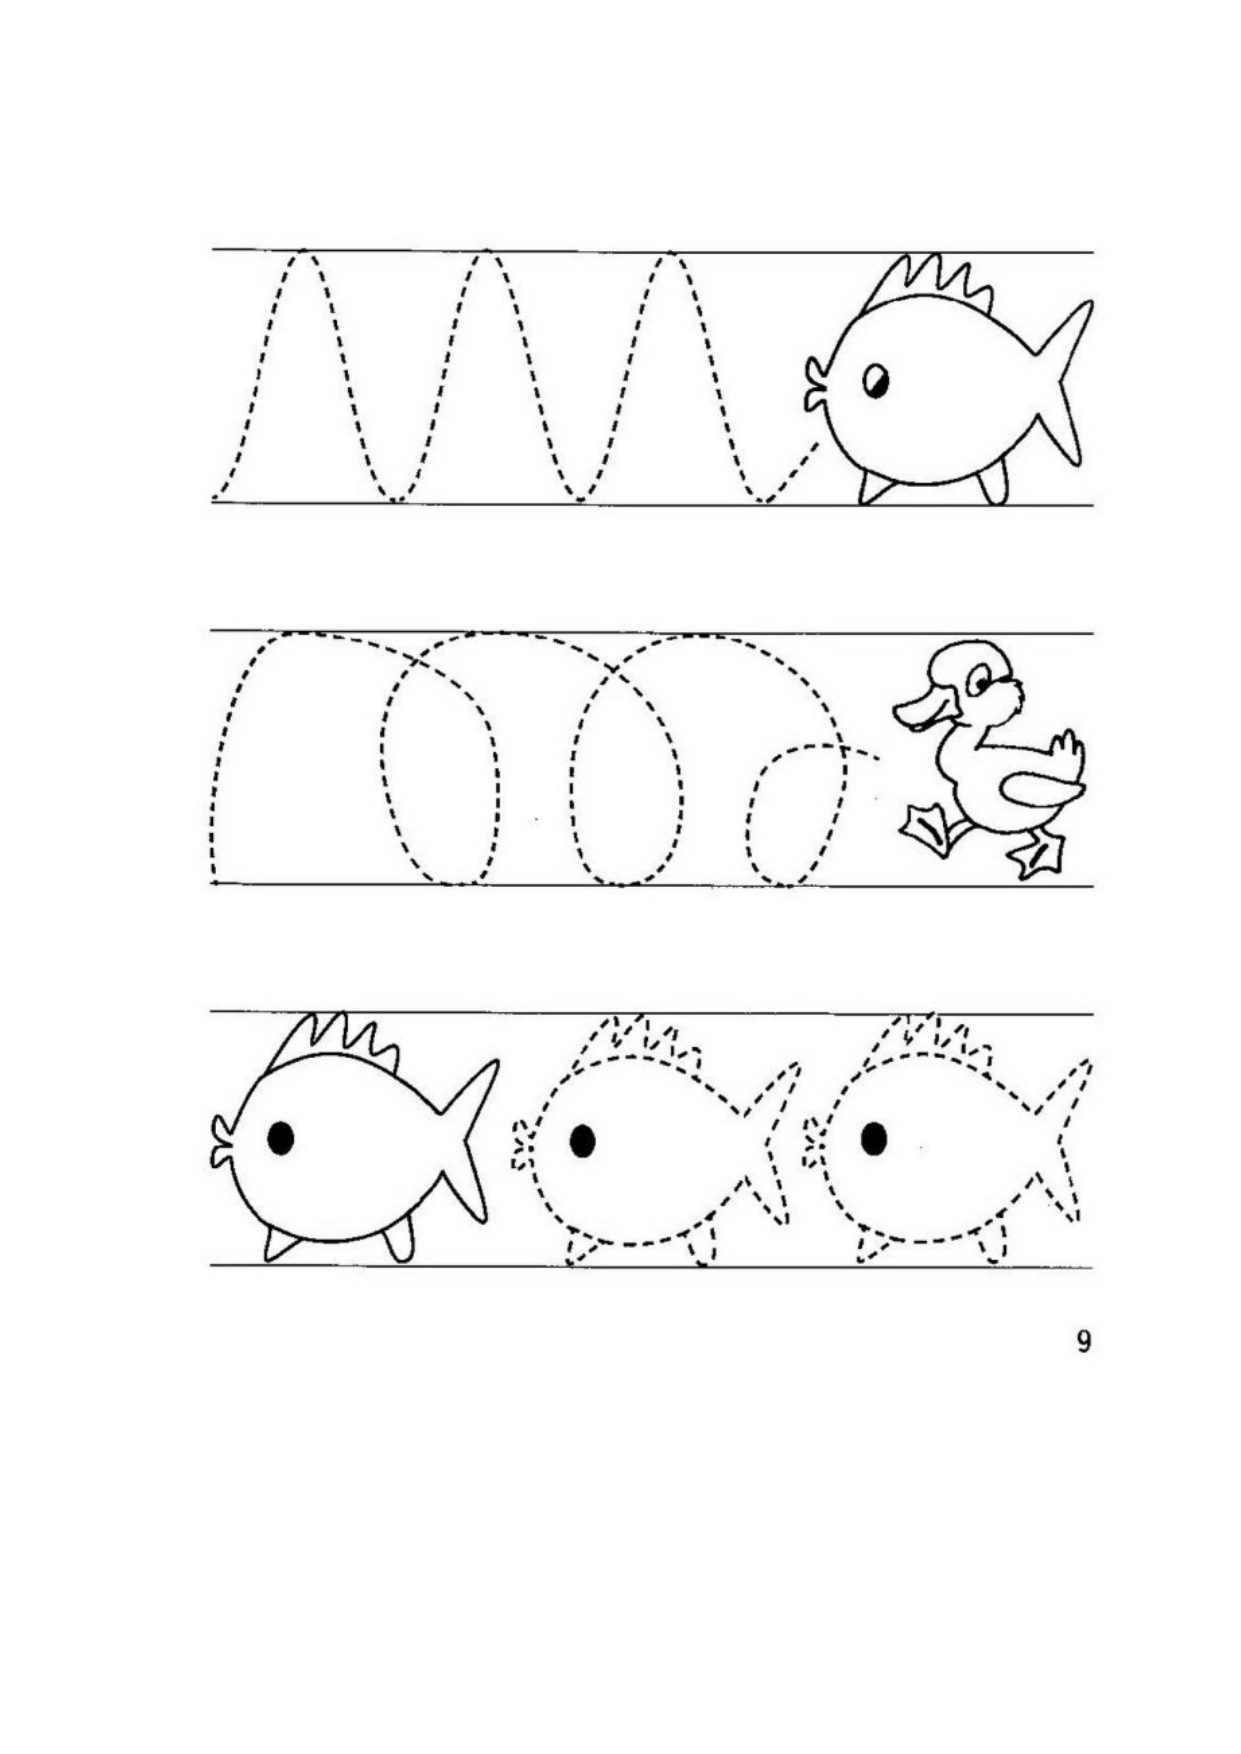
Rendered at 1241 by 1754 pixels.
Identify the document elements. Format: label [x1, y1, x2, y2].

picture [177, 118, 1152, 1497]
